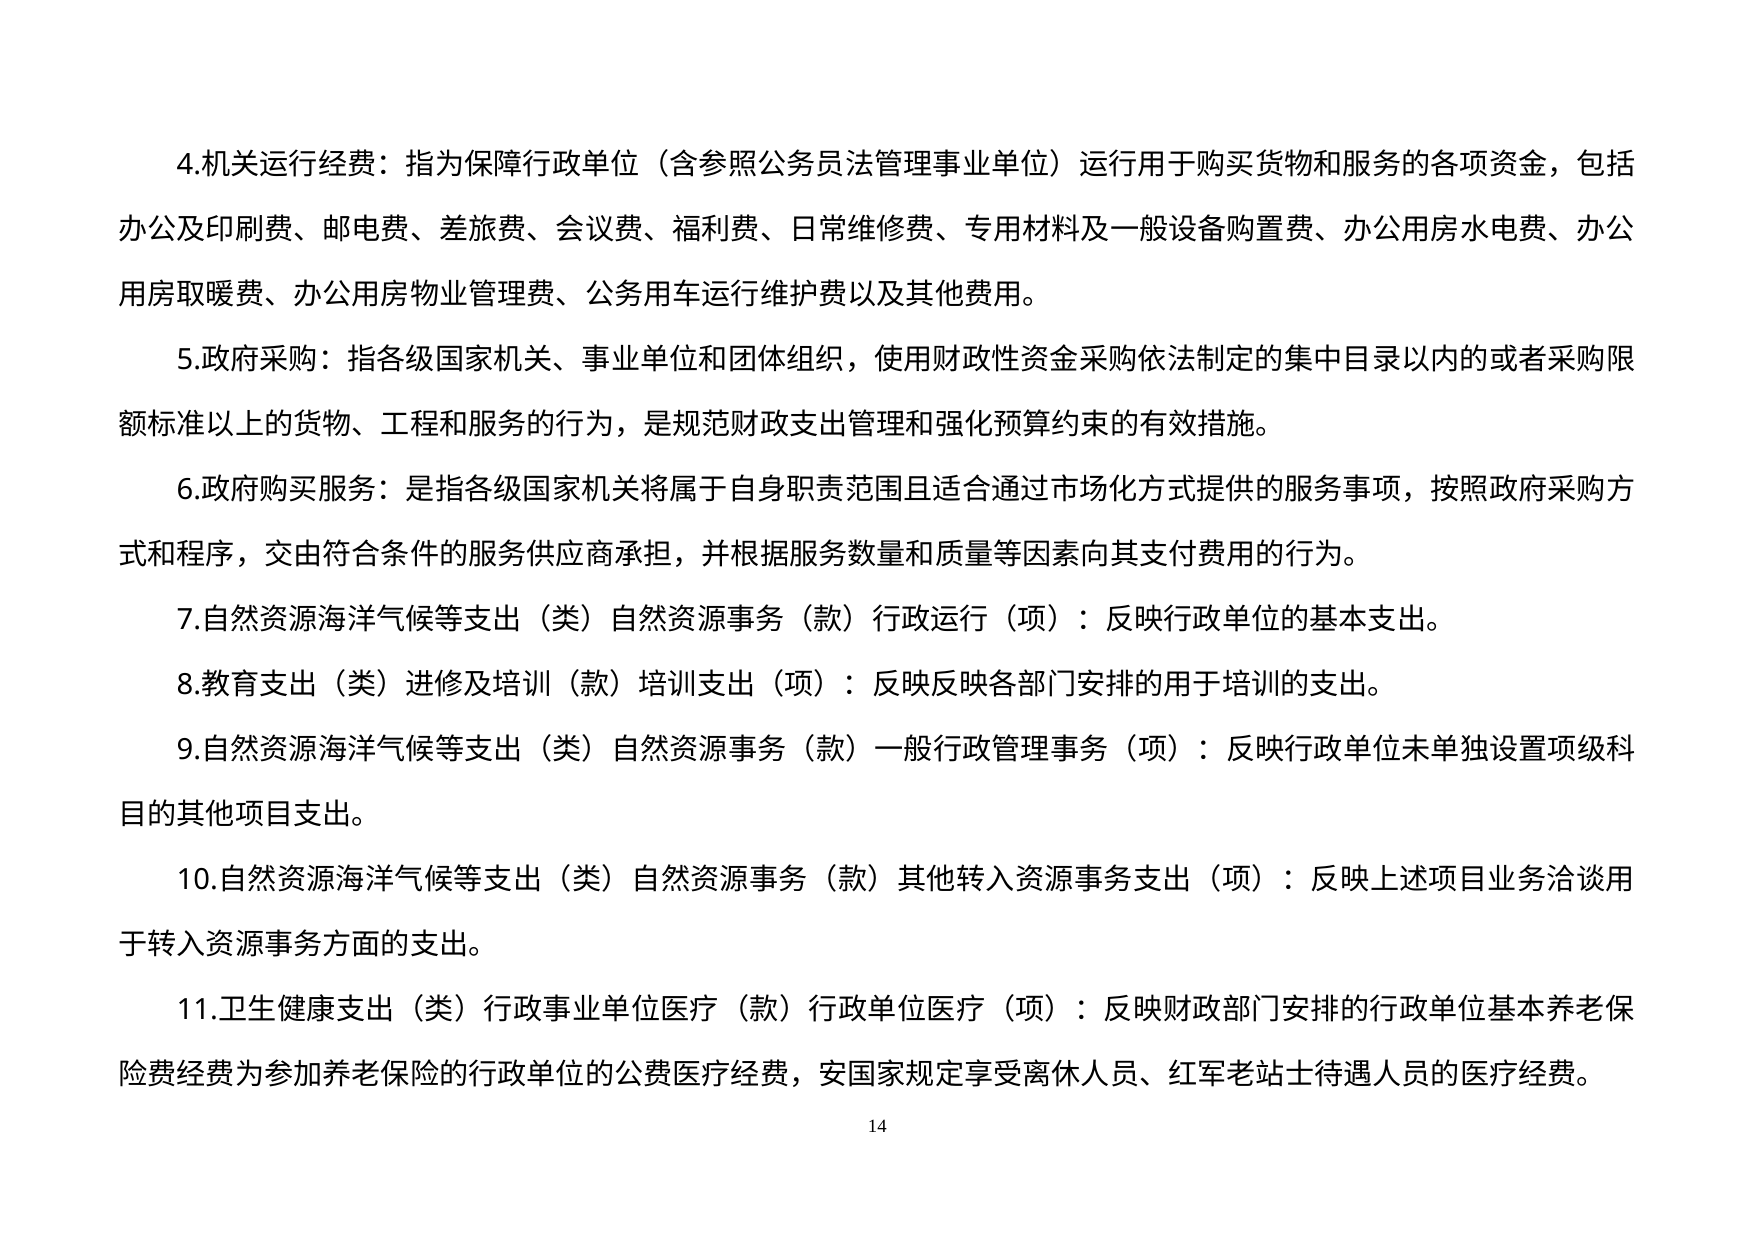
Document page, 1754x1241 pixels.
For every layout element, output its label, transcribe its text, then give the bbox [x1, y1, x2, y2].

text 5.政府采购：指各级国家机关、事业单位和团体组织，使用财政性资金采购依法制定的集中目录以内的或者采购限额标准以上的货物、工程和服务的行为，是规范财政支出管理和强化预算约束的有效措施。 [118, 324, 1636, 454]
text 7.自然资源海洋气候等支出（类）自然资源事务（款）行政运行（项）：反映行政单位的基本支出。 [118, 584, 1636, 649]
text 4.机关运行经费：指为保障行政单位（含参照公务员法管理事业单位）运行用于购买货物和服务的各项资金，包括办公及印刷费、邮电费、差旅费、会议费、福利费、日常维修费、专用材料及一般设备购置费、办公用房水电费、办公用房取暖费、办公用房物业管理费、公务用车运行维护费以及其他费用。 [118, 129, 1636, 324]
text 8.教育支出（类）进修及培训（款）培训支出（项）：反映反映各部门安排的用于培训的支出。 [118, 649, 1636, 714]
text 6.政府购买服务：是指各级国家机关将属于自身职责范围且适合通过市场化方式提供的服务事项，按照政府采购方式和程序，交由符合条件的服务供应商承担，并根据服务数量和质量等因素向其支付费用的行为。 [118, 454, 1636, 584]
text 9.自然资源海洋气候等支出（类）自然资源事务（款）一般行政管理事务（项）：反映行政单位未单独设置项级科目的其他项目支出。 [118, 714, 1636, 844]
text 11.卫生健康支出（类）行政事业单位医疗（款）行政单位医疗（项）：反映财政部门安排的行政单位基本养老保险费经费为参加养老保险的行政单位的公费医疗经费，安国家规定享受离休人员、红军老站士待遇人员的医疗经费。 [118, 974, 1636, 1104]
text 10.自然资源海洋气候等支出（类）自然资源事务（款）其他转入资源事务支出（项）：反映上述项目业务洽谈用于转入资源事务方面的支出。 [118, 844, 1636, 974]
